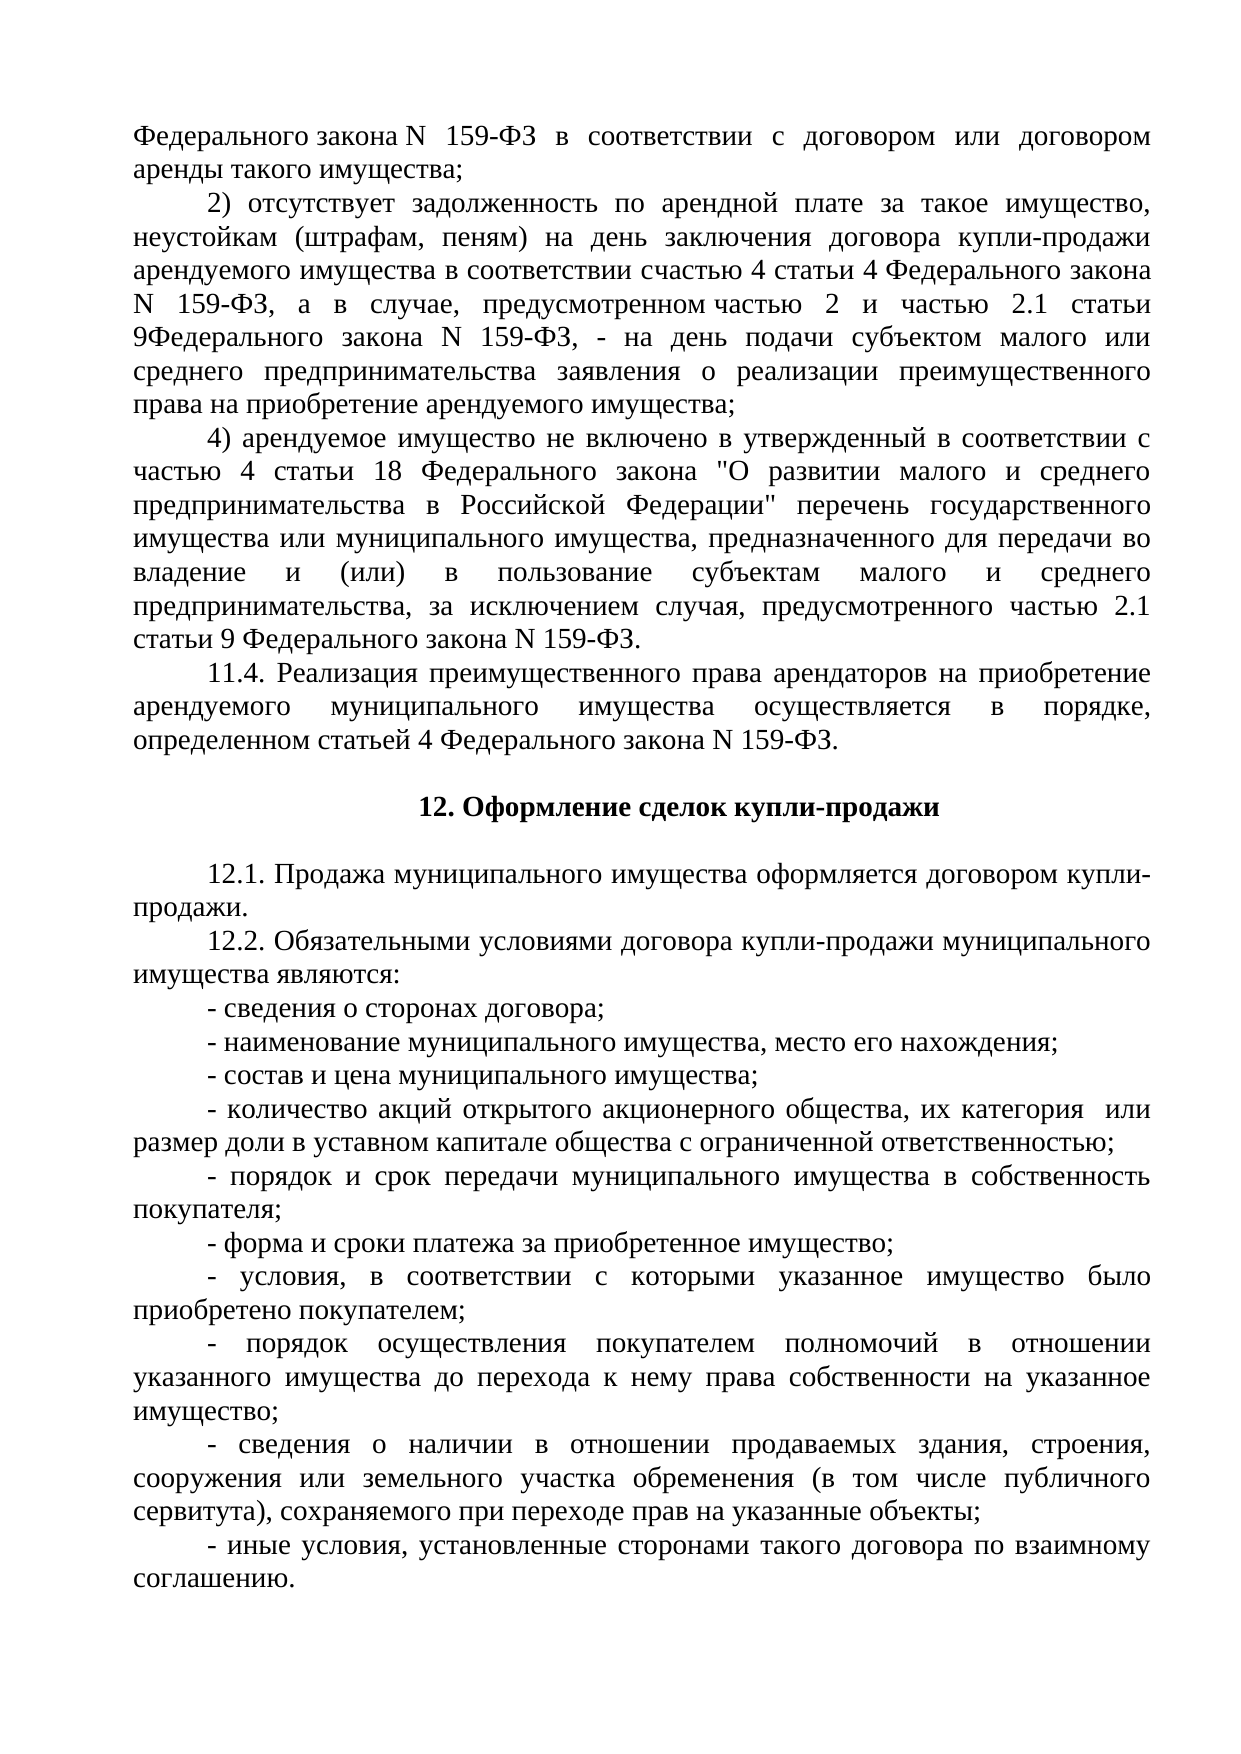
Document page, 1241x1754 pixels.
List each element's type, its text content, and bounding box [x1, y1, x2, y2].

text 12.2. Обязательными условиями договора купли-продажи муниципального имущества являются: [133, 923, 1152, 990]
text 2) отсутствует задолженность по арендной плате за такое имущество, неустойкам (штрафам, пеням) на день заключения договора купли-продажи арендуемого имущества в соответствии счастью 4 статьи 4 Федерального закона N 159-ФЗ, а в случае, предусмотренном частью 2 и частью 2.1 статьи 9Федерального закона N 159-ФЗ, - на день подачи субъектом малого или среднего предпринимательства заявления о реализации преимущественного права на приобретение арендуемого имущества; [133, 185, 1152, 420]
text 12. Оформление сделок купли-продажи [133, 789, 1152, 822]
text - сведения о наличии в отношении продаваемых здания, строения, сооружения или земельного участка обременения (в том числе публичного сервитута), сохраняемого при переходе прав на указанные объекты; [133, 1426, 1152, 1527]
text - количество акций открытого акционерного общества, их категория или размер доли в уставном капитале общества с ограниченной ответственностью; [133, 1091, 1152, 1158]
text - наименование муниципального имущества, место его нахождения; [133, 1024, 1152, 1057]
text - иные условия, установленные сторонами такого договора по взаимному соглашению. [133, 1527, 1152, 1594]
text 12.1. Продажа муниципального имущества оформляется договором купли-продажи. [133, 856, 1152, 923]
text - порядок осуществления покупателем полномочий в отношении указанного имущества до перехода к нему права собственности на указанное имущество; [133, 1326, 1152, 1426]
text - условия, в соответствии с которыми указанное имущество было приобретено покупателем; [133, 1258, 1152, 1326]
text - состав и цена муниципального имущества; [133, 1057, 1152, 1091]
text 11.4. Реализация преимущественного права арендаторов на приобретение арендуемого муниципального имущества осуществляется в порядке, определенном статьей 4 Федерального закона N 159-ФЗ. [133, 655, 1152, 755]
text - сведения о сторонах договора; [133, 990, 1152, 1024]
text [133, 118, 1152, 185]
text - порядок и срок передачи муниципального имущества в собственность покупателя; [133, 1158, 1152, 1225]
text - форма и сроки платежа за приобретенное имущество; [133, 1225, 1152, 1258]
text 4) арендуемое имущество не включено в утвержденный в соответствии с частью 4 статьи 18 Федерального закона "О развитии малого и среднего предпринимательства в Российской Федерации" перечень государственного имущества или муниципального имущества, предназначенного для передачи во владение и (или) в пользование субъектам малого и среднего предпринимательства, за исключением случая, предусмотренного частью 2.1 статьи 9 Федерального закона N 159-ФЗ. [133, 420, 1152, 655]
